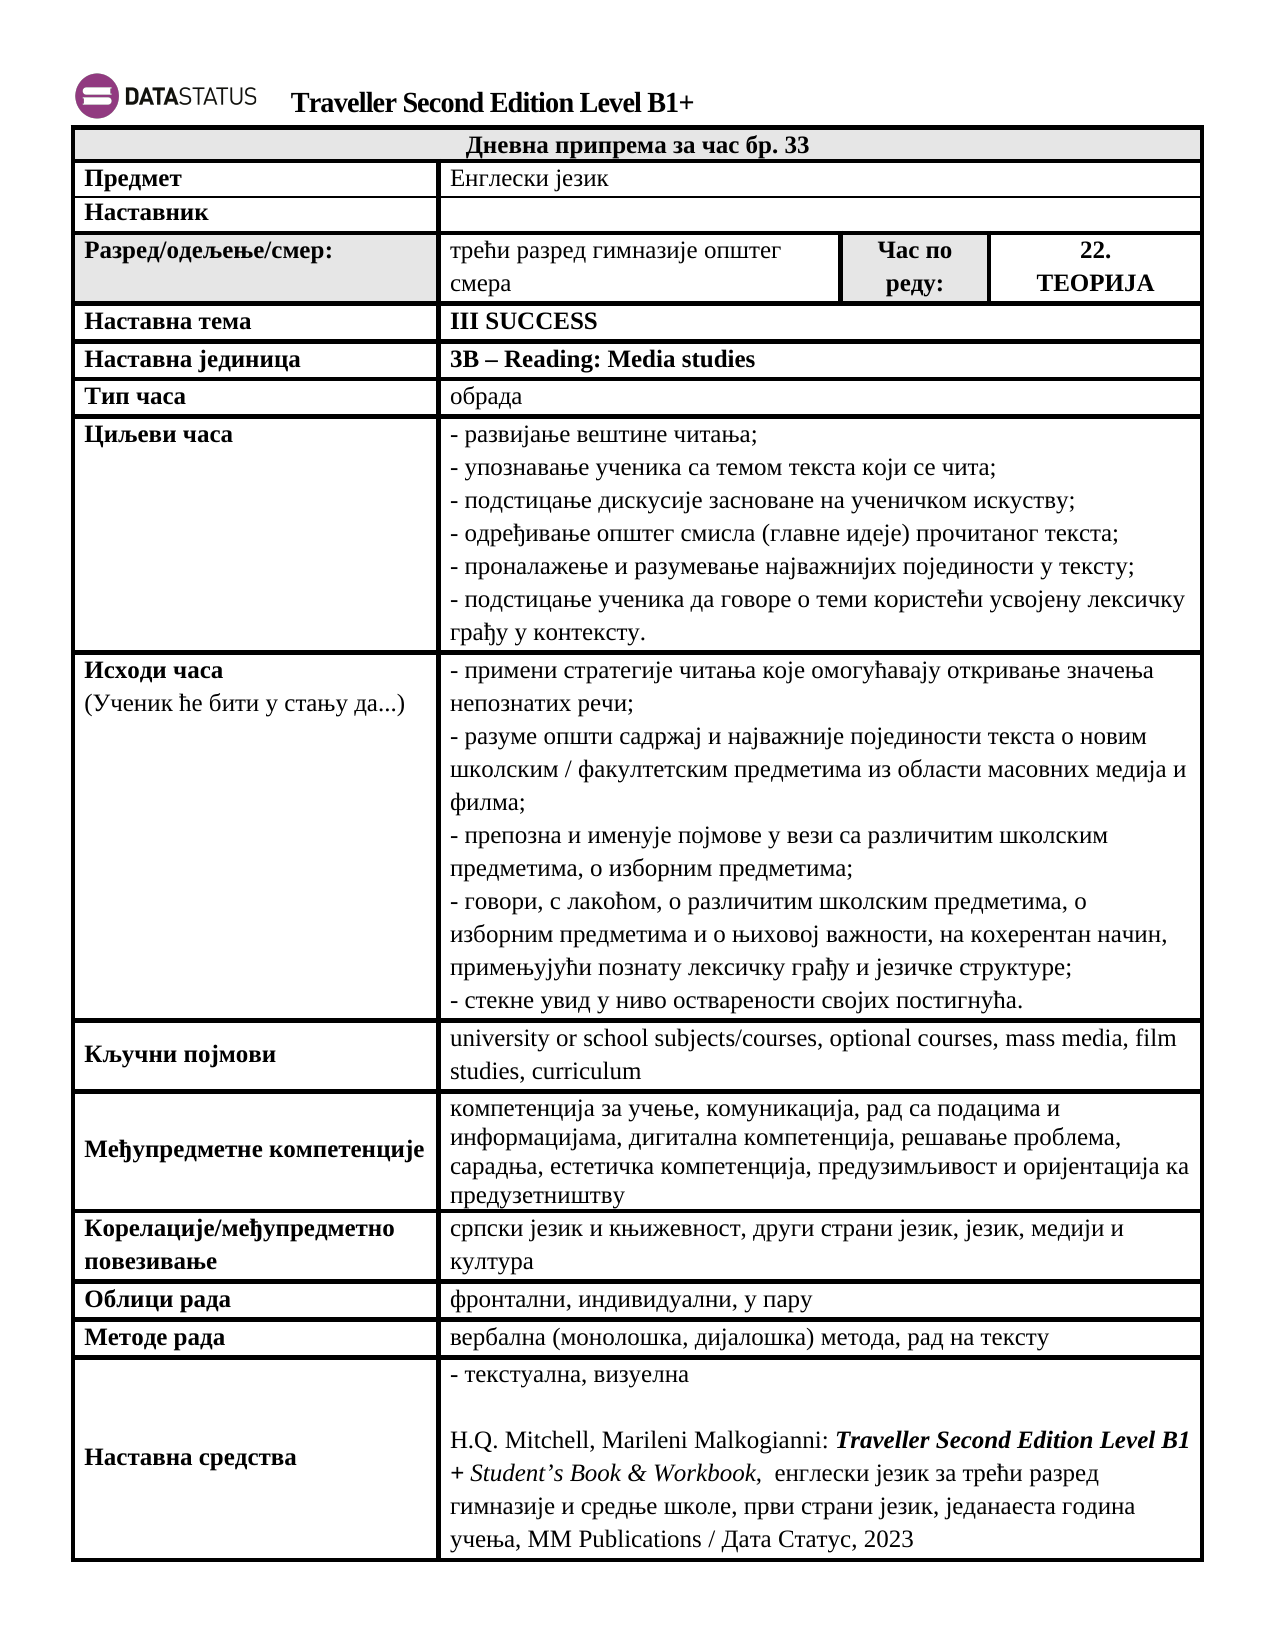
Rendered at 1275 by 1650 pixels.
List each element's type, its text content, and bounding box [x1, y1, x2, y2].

table_cell српски језик и књижевност, други страни језик, језик, медији и култура [441, 1213, 1200, 1279]
table_cell Тип часа [75, 381, 436, 414]
table_cell III SUCCESS [441, 306, 1200, 339]
table_cell обрада [441, 381, 1200, 414]
picture [75, 73, 257, 119]
table_cell - текстуална, визуелна H.Q. Mitchell, Marileni Malkogianni: Traveller Second Edition Level B1 + Student’s Book & Workbook, енглески језик за трећи разред гимназије и средње школе, први страни језик, једанаеста година учења, MM Publications / Дата Статус, 2023 [441, 1360, 1200, 1557]
table_cell вербална (монолошка, дијалошка) метода, рад на тексту [441, 1322, 1200, 1355]
table_cell university or school subjects/courses, optional courses, mass media, film studies, curriculum [441, 1023, 1200, 1089]
table_cell компетенција за учење, комуникација, рад са подацима и информацијама, дигитална компетенција, решавање проблема, сарадња, естетичка компетенција, предузимљивост и оријентација ка предузетништву [441, 1094, 1200, 1208]
table_cell Предмет [75, 163, 436, 196]
table_cell Наставник [75, 198, 436, 231]
table_cell [441, 198, 1200, 231]
table_cell Кључни појмови [75, 1023, 436, 1089]
table_cell Наставна тема [75, 306, 436, 339]
table_cell Исходи часа (Ученик ће бити у стању да...) [75, 655, 436, 1018]
table_cell трећи разред гимназије општег смера [441, 235, 838, 301]
table_cell 3B – Reading: Media studies [441, 344, 1200, 377]
table_cell Облици рада [75, 1284, 436, 1317]
table_cell 22. ТЕОРИЈА [991, 235, 1200, 301]
table_header Дневна припрема за час бр. 33 [75, 130, 1200, 159]
table_cell Методе рада [75, 1322, 436, 1355]
table_cell Час по реду: [843, 235, 987, 301]
table_cell Корелације/међупредметно повезивање [75, 1213, 436, 1279]
table_cell Циљеви часа [75, 419, 436, 650]
table_cell Разред/одељење/смер: [75, 235, 436, 301]
table_cell - примени стратегије читања које омогућавају откривање значења непознатих речи; - разуме општи садржај и најважније појединости текста о новим школским / факултетским предметима из области масовних медија и филма; - препозна и именује појмове у вези са различитим школским предметима, о изборним предметима; - говори, с лакоћом, о различитим школским предметима, о изборним предметима и о њиховој важности, на кохерентан начин, примењујући познату лексичку грађу и језичке структуре; - стекне увид у ниво остварености својих постигнућа. [441, 655, 1200, 1018]
table_cell Међупредметне компетенције [75, 1094, 436, 1208]
table_cell Енглески језик [441, 163, 1200, 196]
table_cell Наставна средства [75, 1360, 436, 1557]
table_cell - развијање вештине читања; - упознавање ученика са темом текста који се чита; - подстицање дискусије засноване на ученичком искуству; - одређивање општег смисла (главне идеје) прочитаног текста; - проналажење и разумевање најважнијих појединости у тексту; - подстицање ученика да говоре о теми користећи усвојену лексичку грађу у контексту. [441, 419, 1200, 650]
table_cell Наставна јединица [75, 344, 436, 377]
table_cell фронтални, индивидуални, у пару [441, 1284, 1200, 1317]
